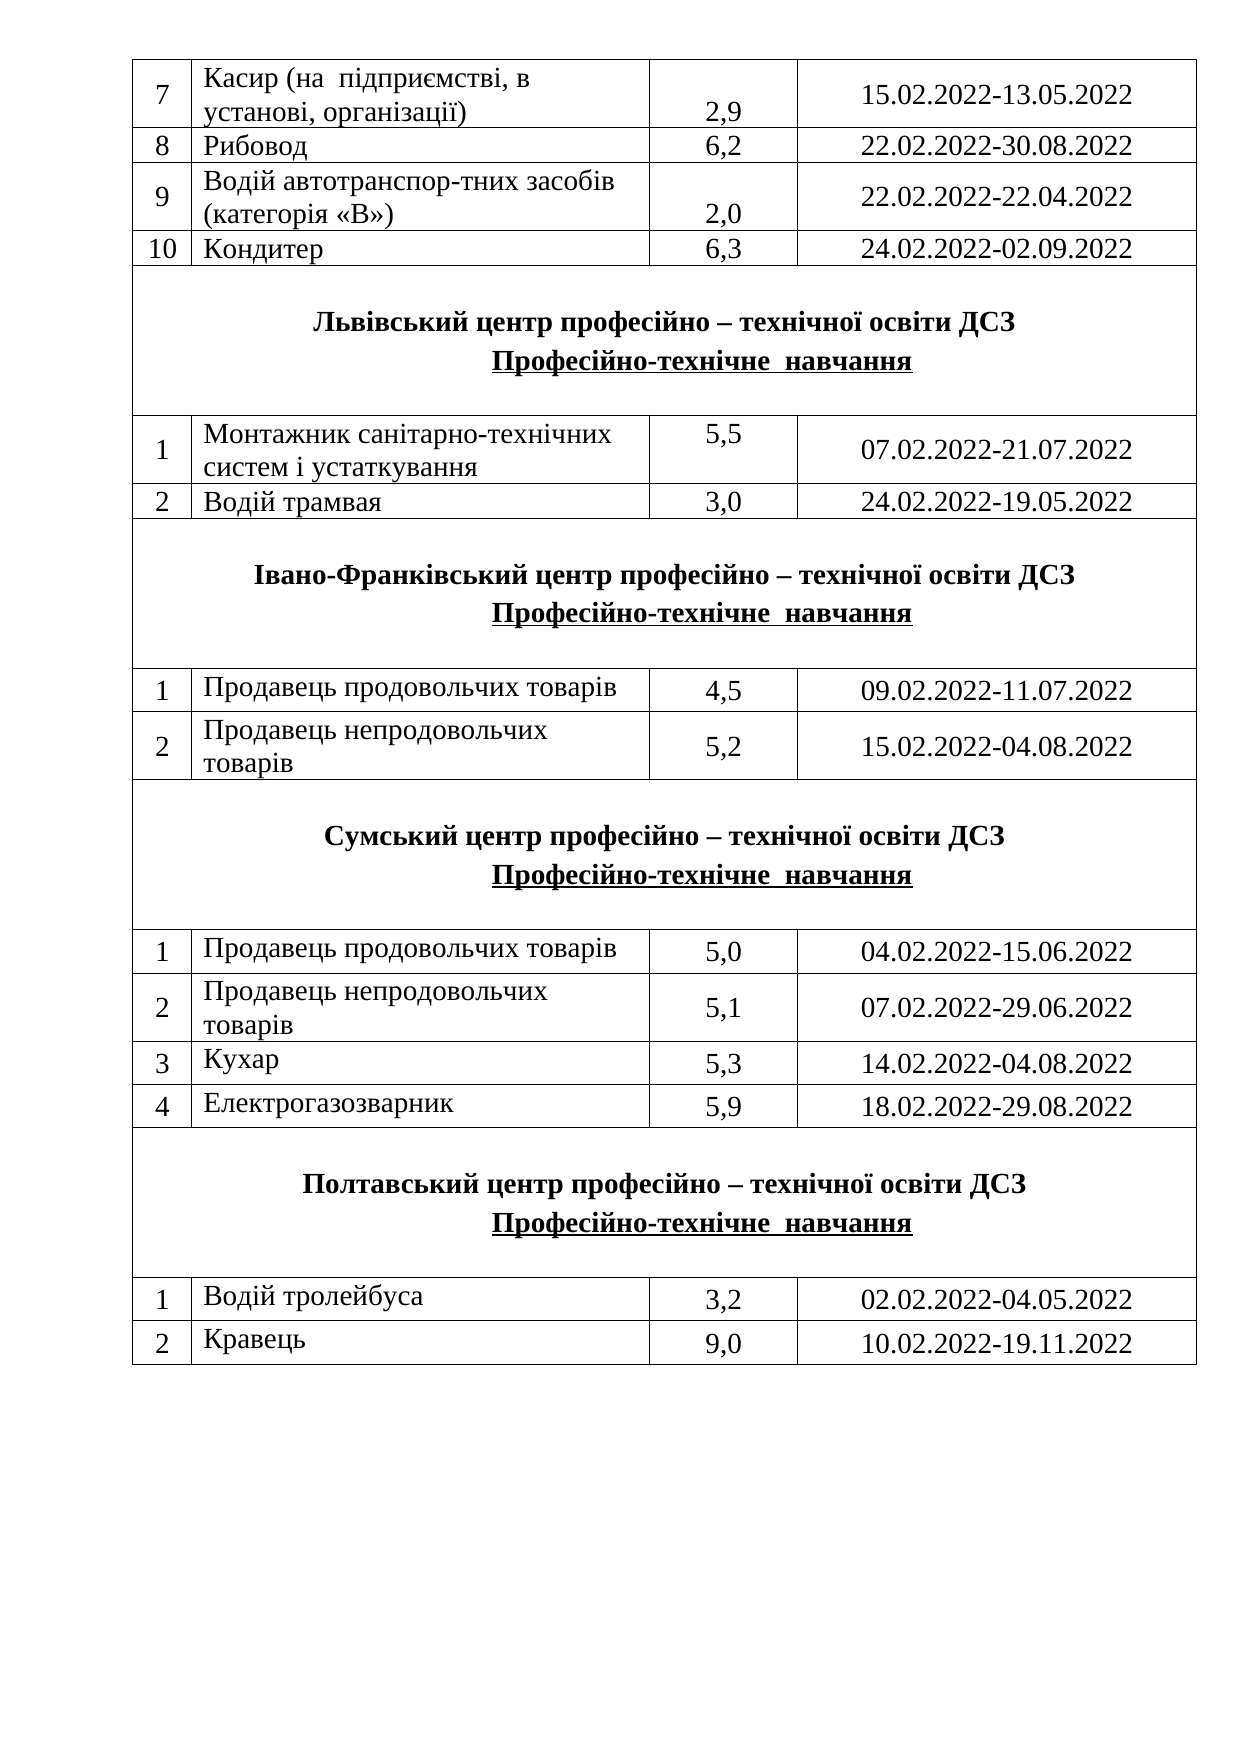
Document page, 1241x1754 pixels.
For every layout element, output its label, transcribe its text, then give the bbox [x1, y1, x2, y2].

table_cell Львівський центр професійно – технічної освіти ДСЗ Професійно-технічне навчання [133, 266, 1196, 415]
table_cell Продавець непродовольчих товарів [192, 974, 649, 1041]
table_cell 10.02.2022-19.11.2022 [798, 1321, 1196, 1364]
table_cell Полтавський центр професійно – технічної освіти ДСЗ Професійно-технічне навчання [133, 1128, 1196, 1277]
table_cell Продавець непродовольчих товарів [192, 712, 649, 779]
table_cell 04.02.2022-15.06.2022 [798, 930, 1196, 972]
table_cell Водій трамвая [192, 484, 649, 517]
table_cell 5,2 [650, 712, 797, 779]
table_cell 9,0 [650, 1321, 797, 1364]
table_cell Монтажник санітарно-технічних систем і устаткування [192, 416, 649, 483]
table_cell 1 [133, 669, 191, 711]
table_cell 14.02.2022-04.08.2022 [798, 1042, 1196, 1084]
table_cell 07.02.2022-21.07.2022 [798, 416, 1196, 483]
table_cell Рибовод [192, 128, 649, 162]
table_cell 15.02.2022-13.05.2022 [798, 60, 1196, 127]
table_cell 15.02.2022-04.08.2022 [798, 712, 1196, 779]
table_cell 5,5 [650, 416, 797, 483]
table_cell 2 [133, 974, 191, 1041]
table_cell 5,9 [650, 1085, 797, 1127]
table_cell Кухар [192, 1042, 649, 1084]
table_cell 22.02.2022-22.04.2022 [798, 163, 1196, 230]
table_cell 5,1 [650, 974, 797, 1041]
table_cell 4,5 [650, 669, 797, 711]
table_cell 24.02.2022-02.09.2022 [798, 231, 1196, 264]
table_cell Сумський центр професійно – технічної освіти ДСЗ Професійно-технічне навчання [133, 780, 1196, 929]
table_cell 2 [133, 1321, 191, 1364]
table_cell 22.02.2022-30.08.2022 [798, 128, 1196, 162]
table_cell 09.02.2022-11.07.2022 [798, 669, 1196, 711]
table_cell Касир (на підприємстві, в установі, організації) [192, 60, 649, 127]
table_cell 5,3 [650, 1042, 797, 1084]
table_cell 07.02.2022-29.06.2022 [798, 974, 1196, 1041]
table_cell 1 [133, 416, 191, 483]
table_cell Кондитер [192, 231, 649, 264]
table_cell 6,3 [650, 231, 797, 264]
table_cell Електрогазозварник [192, 1085, 649, 1127]
table_cell Водій автотранспор-тних засобів (категорія «В») [192, 163, 649, 230]
table_cell 4 [133, 1085, 191, 1127]
table_cell 5,0 [650, 930, 797, 972]
table_cell 1 [133, 930, 191, 972]
table_cell 9 [133, 163, 191, 230]
table_cell 7 [133, 60, 191, 127]
table_cell 2,0 [650, 163, 797, 230]
table_cell 6,2 [650, 128, 797, 162]
table_cell Івано-Франківський центр професійно – технічної освіти ДСЗ Професійно-технічне навчання [133, 519, 1196, 668]
table_cell 3,2 [650, 1278, 797, 1320]
table_cell 24.02.2022-19.05.2022 [798, 484, 1196, 517]
table_cell 02.02.2022-04.05.2022 [798, 1278, 1196, 1320]
table_cell 2,9 [650, 60, 797, 127]
table_cell 3 [133, 1042, 191, 1084]
table_cell 18.02.2022-29.08.2022 [798, 1085, 1196, 1127]
table_cell Продавець продовольчих товарів [192, 669, 649, 711]
table_cell Водій тролейбуса [192, 1278, 649, 1320]
table_cell 2 [133, 712, 191, 779]
table_cell 1 [133, 1278, 191, 1320]
table_cell 2 [133, 484, 191, 517]
table_cell 8 [133, 128, 191, 162]
table_cell Продавець продовольчих товарів [192, 930, 649, 972]
table_cell 3,0 [650, 484, 797, 517]
table_cell Кравець [192, 1321, 649, 1364]
table_cell 10 [133, 231, 191, 264]
